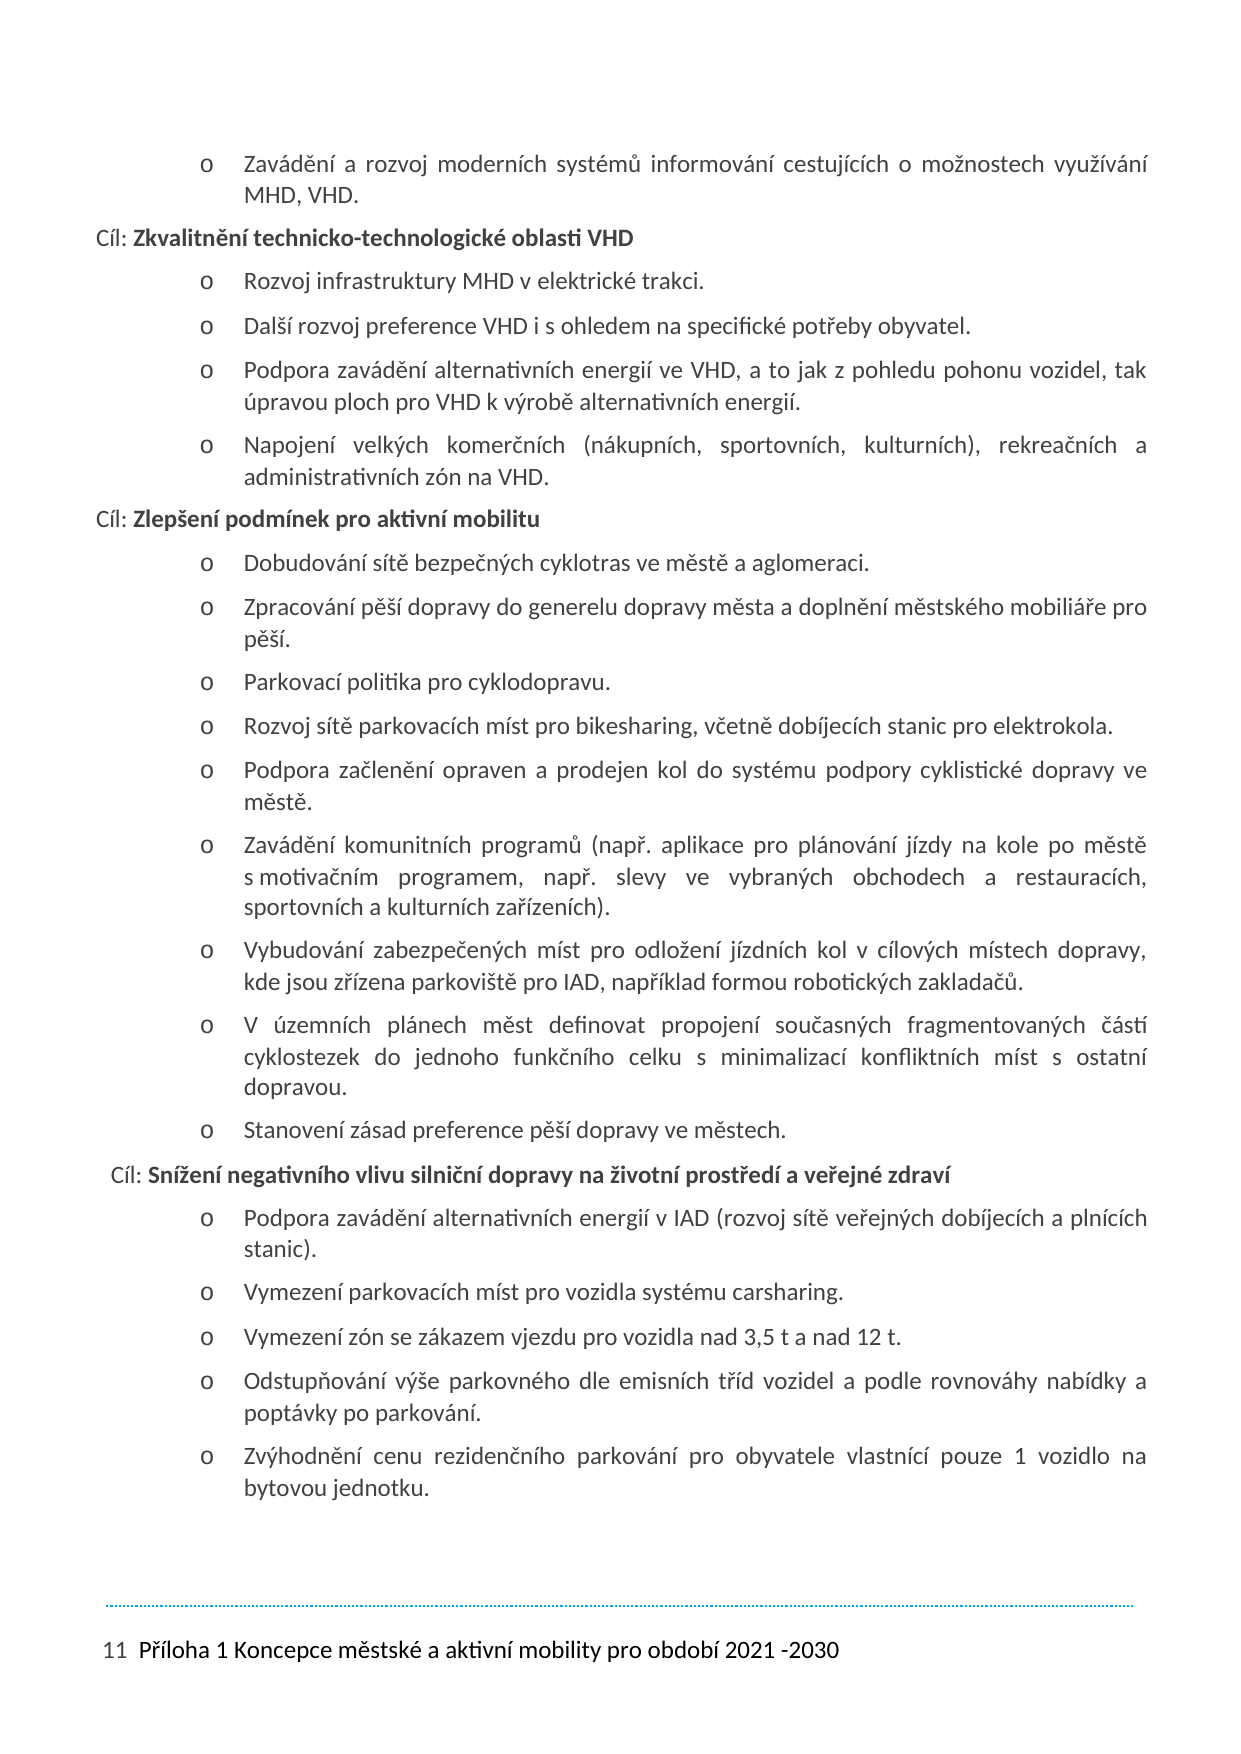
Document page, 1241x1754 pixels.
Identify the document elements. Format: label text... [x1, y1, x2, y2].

list Vymezení parkovacích míst pro vozidla systému carsharing. [199, 1277, 1148, 1308]
list Odstupňování výše parkovného dle emisních tříd vozidel a podle rovnováhy nabídky a poptávky po parkování. [199, 1365, 1148, 1427]
list Podpora začlenění opraven a prodejen kol do systému podpory cyklistické dopravy ve městě. [199, 754, 1148, 817]
text Cíl: Zkvalitnění technicko-technologické oblasti VHD [96, 222, 1148, 253]
text Cíl: Zlepšení podmínek pro aktivní mobilitu [96, 504, 1148, 534]
list Podpora zavádění alternativních energií ve VHD, a to jak z pohledu pohonu vozidel, tak úpravou ploch pro VHD k výrobě alternativních energií. [199, 354, 1148, 416]
list Zavádění a rozvoj moderních systémů informování cestujících o možnostech využívání MHD, VHD. [199, 148, 1148, 210]
list Parkovací politika pro cyklodopravu. [199, 666, 1148, 697]
list Vybudování zabezpečených míst pro odložení jízdních kol v cílových místech dopravy, kde jsou zřízena parkoviště pro IAD, například formou robotických zakladačů. [199, 934, 1148, 997]
list Dobudování sítě bezpečných cyklotras ve městě a aglomeraci. [199, 547, 1148, 578]
list Vymezení zón se zákazem vjezdu pro vozidla nad 3,5 t a nad 12 t. [199, 1321, 1148, 1353]
list Zavádění komunitních programů (např. aplikace pro plánování jízdy na kole po městě s motivačním programem, např. slevy ve vybraných obchodech a restauracích, sportovních a kulturních zařízeních). [199, 829, 1148, 922]
list Rozvoj sítě parkovacích míst pro bikesharing, včetně dobíjecích stanic pro elektrokola. [199, 710, 1148, 742]
list Napojení velkých komerčních (nákupních, sportovních, kulturních), rekreačních a administrativních zón na VHD. [199, 429, 1148, 491]
list Zvýhodnění cenu rezidenčního parkování pro obyvatele vlastnící pouze 1 vozidlo na bytovou jednotku. [199, 1440, 1148, 1502]
list Podpora zavádění alternativních energií v IAD (rozvoj sítě veřejných dobíjecích a plnících stanic). [199, 1202, 1148, 1264]
list Další rozvoj preference VHD i s ohledem na specifické potřeby obyvatel. [199, 310, 1148, 342]
list Stanovení zásad preference pěší dopravy ve městech. [199, 1114, 1148, 1146]
list Zpracování pěší dopravy do generelu dopravy města a doplnění městského mobiliáře pro pěší. [199, 591, 1148, 653]
list Rozvoj infrastruktury MHD v elektrické trakci. [199, 266, 1148, 297]
list V územních plánech měst definovat propojení současných fragmentovaných částí cyklostezek do jednoho funkčního celku s minimalizací konfliktních míst s ostatní dopravou. [199, 1009, 1148, 1102]
text Cíl: Snížení negativního vlivu silniční dopravy na životní prostředí a veřejné zdraví [111, 1159, 1148, 1189]
